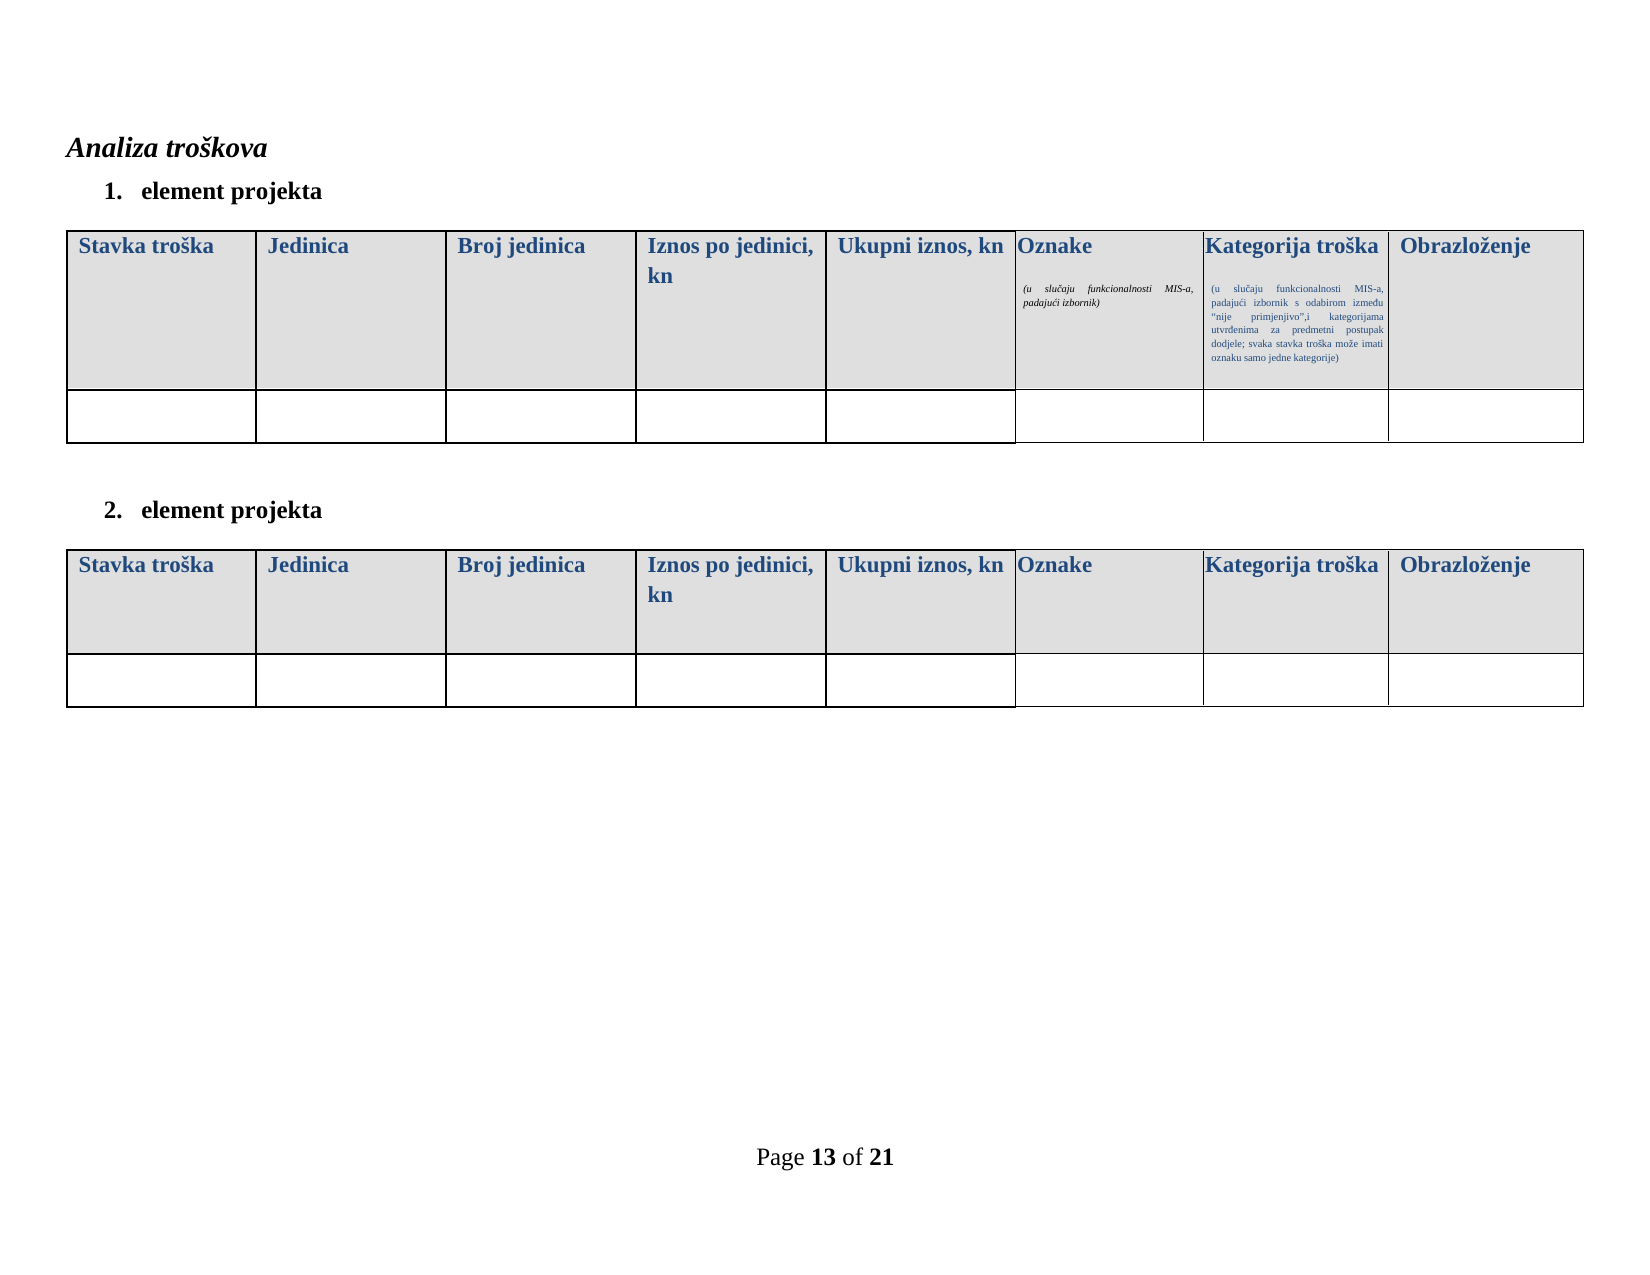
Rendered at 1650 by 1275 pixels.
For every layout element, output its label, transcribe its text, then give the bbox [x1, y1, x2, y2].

table_header Ukupni iznos, kn [827, 232, 1015, 388]
table_cell [1204, 390, 1388, 442]
table_cell [1389, 390, 1583, 442]
table_cell [1389, 654, 1583, 706]
table_header Broj jedinica [447, 232, 635, 388]
table_cell [827, 655, 1015, 706]
table_header Broj jedinica [447, 551, 635, 653]
table_cell [1016, 390, 1204, 442]
table_header Iznos po jedinici, kn [637, 551, 825, 653]
table_cell [637, 655, 825, 706]
table_header Oznake [1016, 550, 1203, 653]
table_cell [637, 391, 825, 442]
table_cell [68, 391, 255, 442]
table_header Oznake (u slučaju funkcionalnosti MIS-a, padajući izbornik) [1016, 231, 1204, 388]
table_cell [1016, 654, 1204, 706]
list element projekta [103, 495, 1584, 523]
table_header Stavka troška [68, 232, 255, 388]
table_header Jedinica [257, 232, 445, 388]
table_header Obrazloženje [1389, 550, 1583, 653]
table_cell [1204, 654, 1388, 706]
subtitle Analiza troškova [66, 130, 1584, 163]
table_cell [827, 391, 1015, 442]
table_cell [447, 391, 635, 442]
table_header Obrazloženje [1389, 231, 1583, 388]
table_header Kategorija troška [1204, 550, 1388, 653]
table_header Stavka troška [68, 551, 255, 653]
list element projekta [103, 176, 1584, 205]
table_cell [447, 655, 635, 706]
table_cell [257, 391, 445, 442]
table_cell [257, 655, 445, 706]
table_header Kategorija troška (u slučaju funkcionalnosti MIS-a, padajući izbornik s odabirom između “nije primjenjivo”,i kategorijama utvrđenima za predmetni postupak dodjele; svaka stavka troška može imati oznaku samo jedne kategorije) [1204, 231, 1388, 388]
table_header Jedinica [257, 551, 445, 653]
table_header Iznos po jedinici, kn [637, 232, 825, 388]
table_header Ukupni iznos, kn [827, 551, 1015, 653]
table_cell [68, 655, 255, 706]
